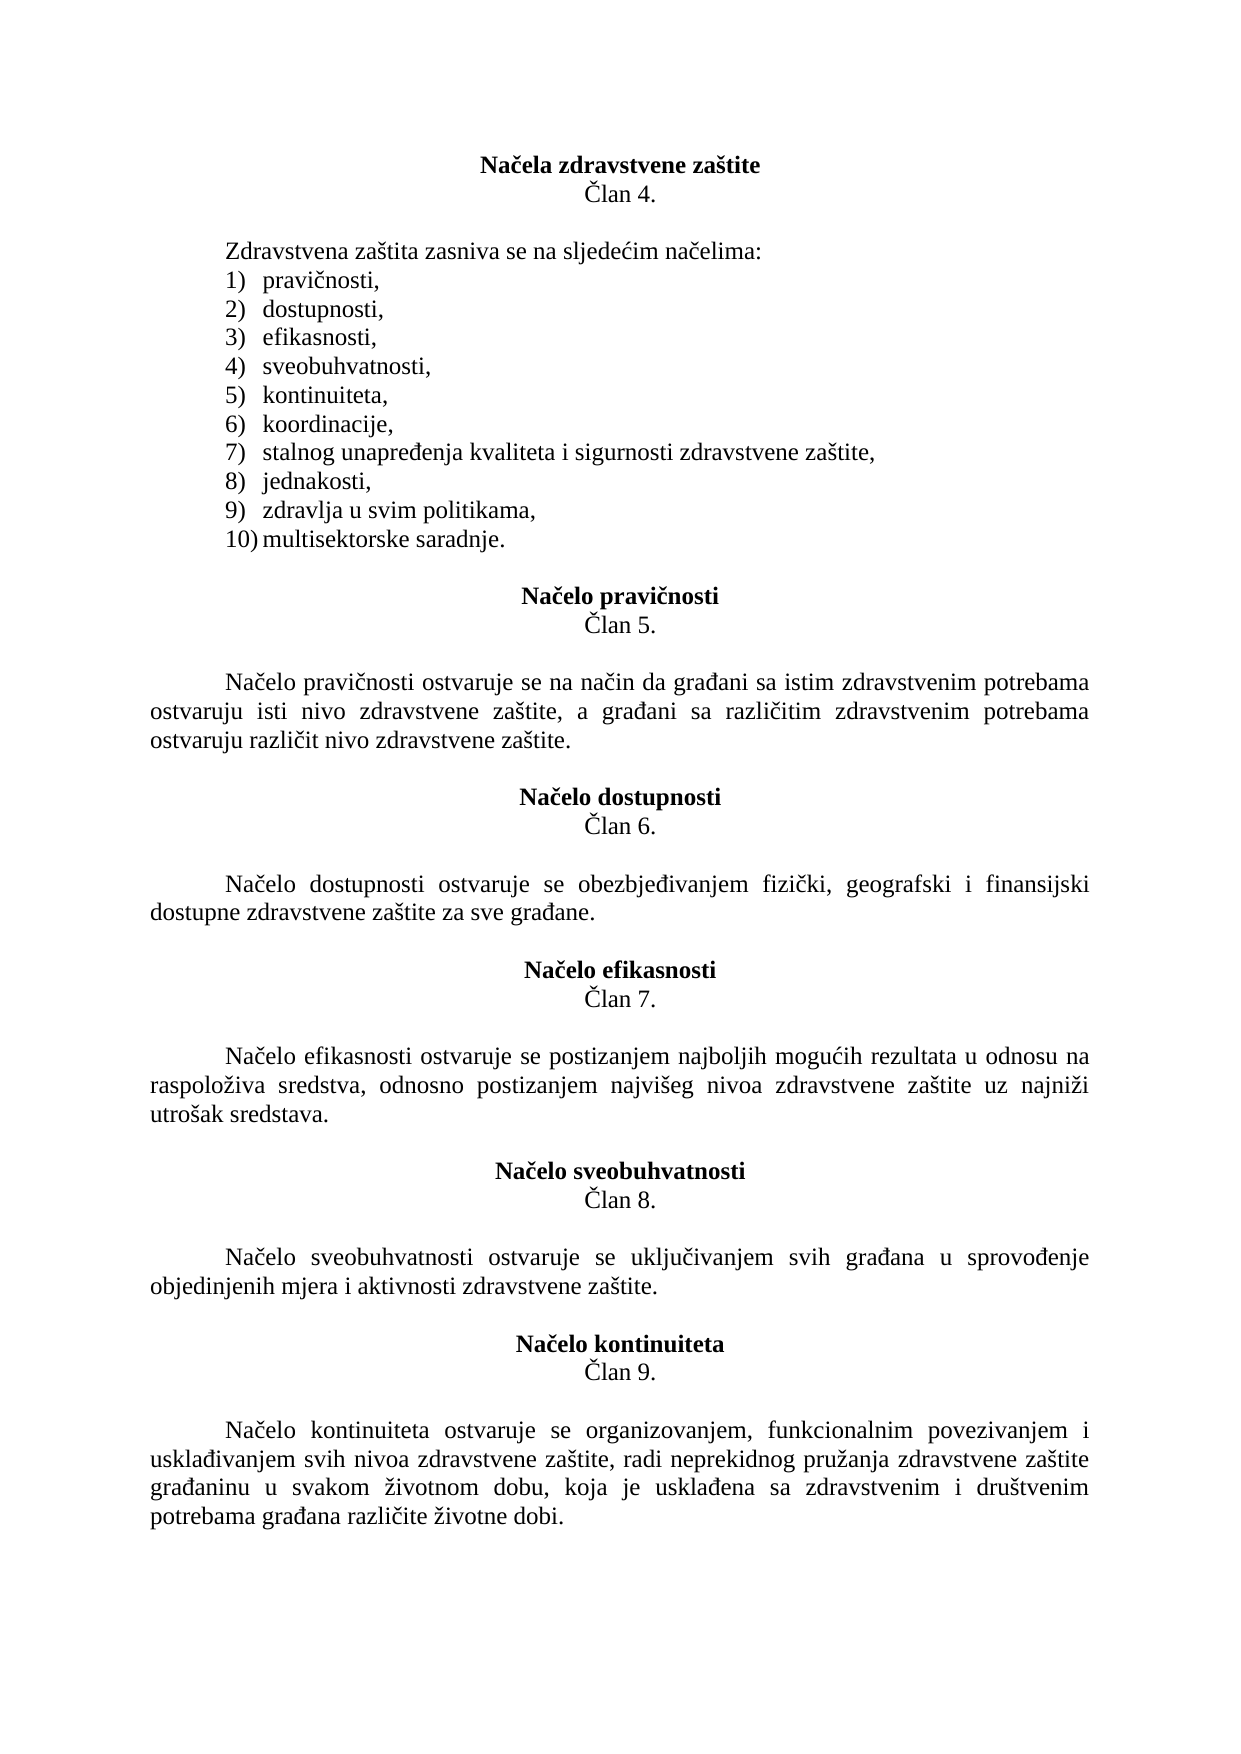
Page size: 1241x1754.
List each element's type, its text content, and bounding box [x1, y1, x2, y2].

text Načelo dostupnosti [150, 782, 1090, 811]
text Načelo kontinuiteta [150, 1329, 1090, 1357]
text Zdravstvena zaštita zasniva se na sljedećim načelima: [150, 236, 1090, 265]
list sveobuhvatnosti, [225, 351, 1090, 380]
text Član 8. [150, 1185, 1090, 1214]
list zdravlja u svim politikama, [225, 495, 1090, 524]
text Član 9. [150, 1357, 1090, 1386]
list koordinacije, [225, 409, 1090, 437]
text Načelo pravičnosti ostvaruje se na način da građani sa istim zdravstvenim potrebama ostvaruju isti nivo zdravstvene zaštite, a građani sa različitim zdravstvenim potrebama ostvaruju različit nivo zdravstvene zaštite. [150, 667, 1090, 754]
list pravičnosti, [225, 265, 1090, 294]
list kontinuiteta, [225, 380, 1090, 409]
text Načelo sveobuhvatnosti ostvaruje se uključivanjem svih građana u sprovođenje objedinjenih mjera i aktivnosti zdravstvene zaštite. [150, 1242, 1090, 1300]
text Načelo efikasnosti [150, 955, 1090, 984]
text Član 7. [150, 984, 1090, 1012]
text Načelo sveobuhvatnosti [150, 1156, 1090, 1185]
text Član 4. [150, 179, 1090, 207]
list stalnog unapređenja kvaliteta i sigurnosti zdravstvene zaštite, [225, 437, 1090, 466]
text Načela zdravstvene zaštite [150, 150, 1090, 179]
text Član 5. [150, 610, 1090, 639]
text Načelo efikasnosti ostvaruje se postizanjem najboljih mogućih rezultata u odnosu na raspoloživa sredstva, odnosno postizanjem najvišeg nivoa zdravstvene zaštite uz najniži utrošak sredstava. [150, 1041, 1090, 1127]
text Član 6. [150, 811, 1090, 840]
text Načelo pravičnosti [150, 581, 1090, 610]
list dostupnosti, [225, 294, 1090, 322]
list jednakosti, [225, 466, 1090, 495]
list multisektorske saradnje. [225, 524, 1090, 552]
text Načelo dostupnosti ostvaruje se obezbjeđivanjem fizički, geografski i finansijski dostupne zdravstvene zaštite za sve građane. [150, 869, 1090, 926]
list efikasnosti, [225, 322, 1090, 351]
text Načelo kontinuiteta ostvaruje se organizovanjem, funkcionalnim povezivanjem i usklađivanjem svih nivoa zdravstvene zaštite, radi neprekidnog pružanja zdravstvene zaštite građaninu u svakom životnom dobu, koja je usklađena sa zdravstvenim i društvenim potrebama građana različite životne dobi. [150, 1415, 1090, 1530]
